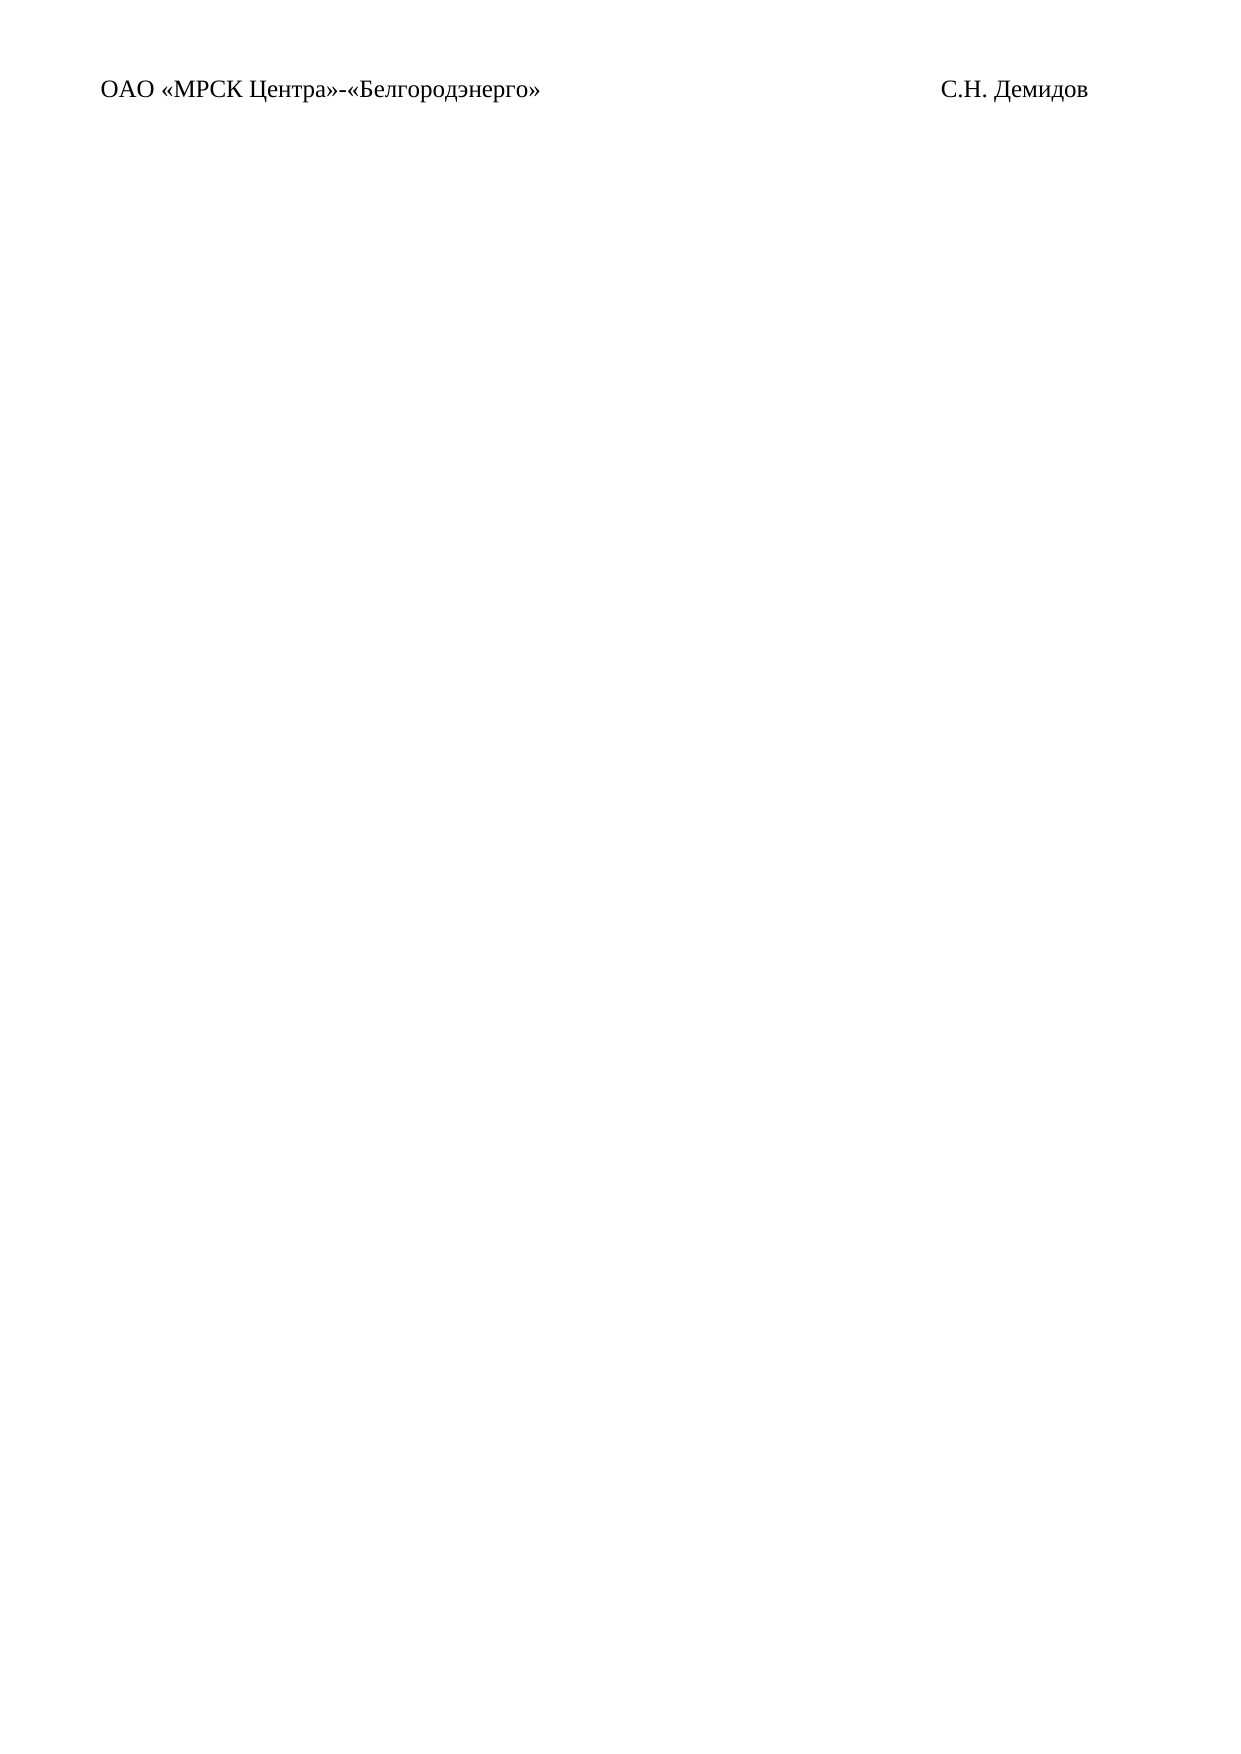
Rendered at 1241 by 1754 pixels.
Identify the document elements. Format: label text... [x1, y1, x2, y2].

text ОАО «МРСК Центра»-«Белгородэнерго» С.Н. Демидов [100, 74, 1181, 103]
